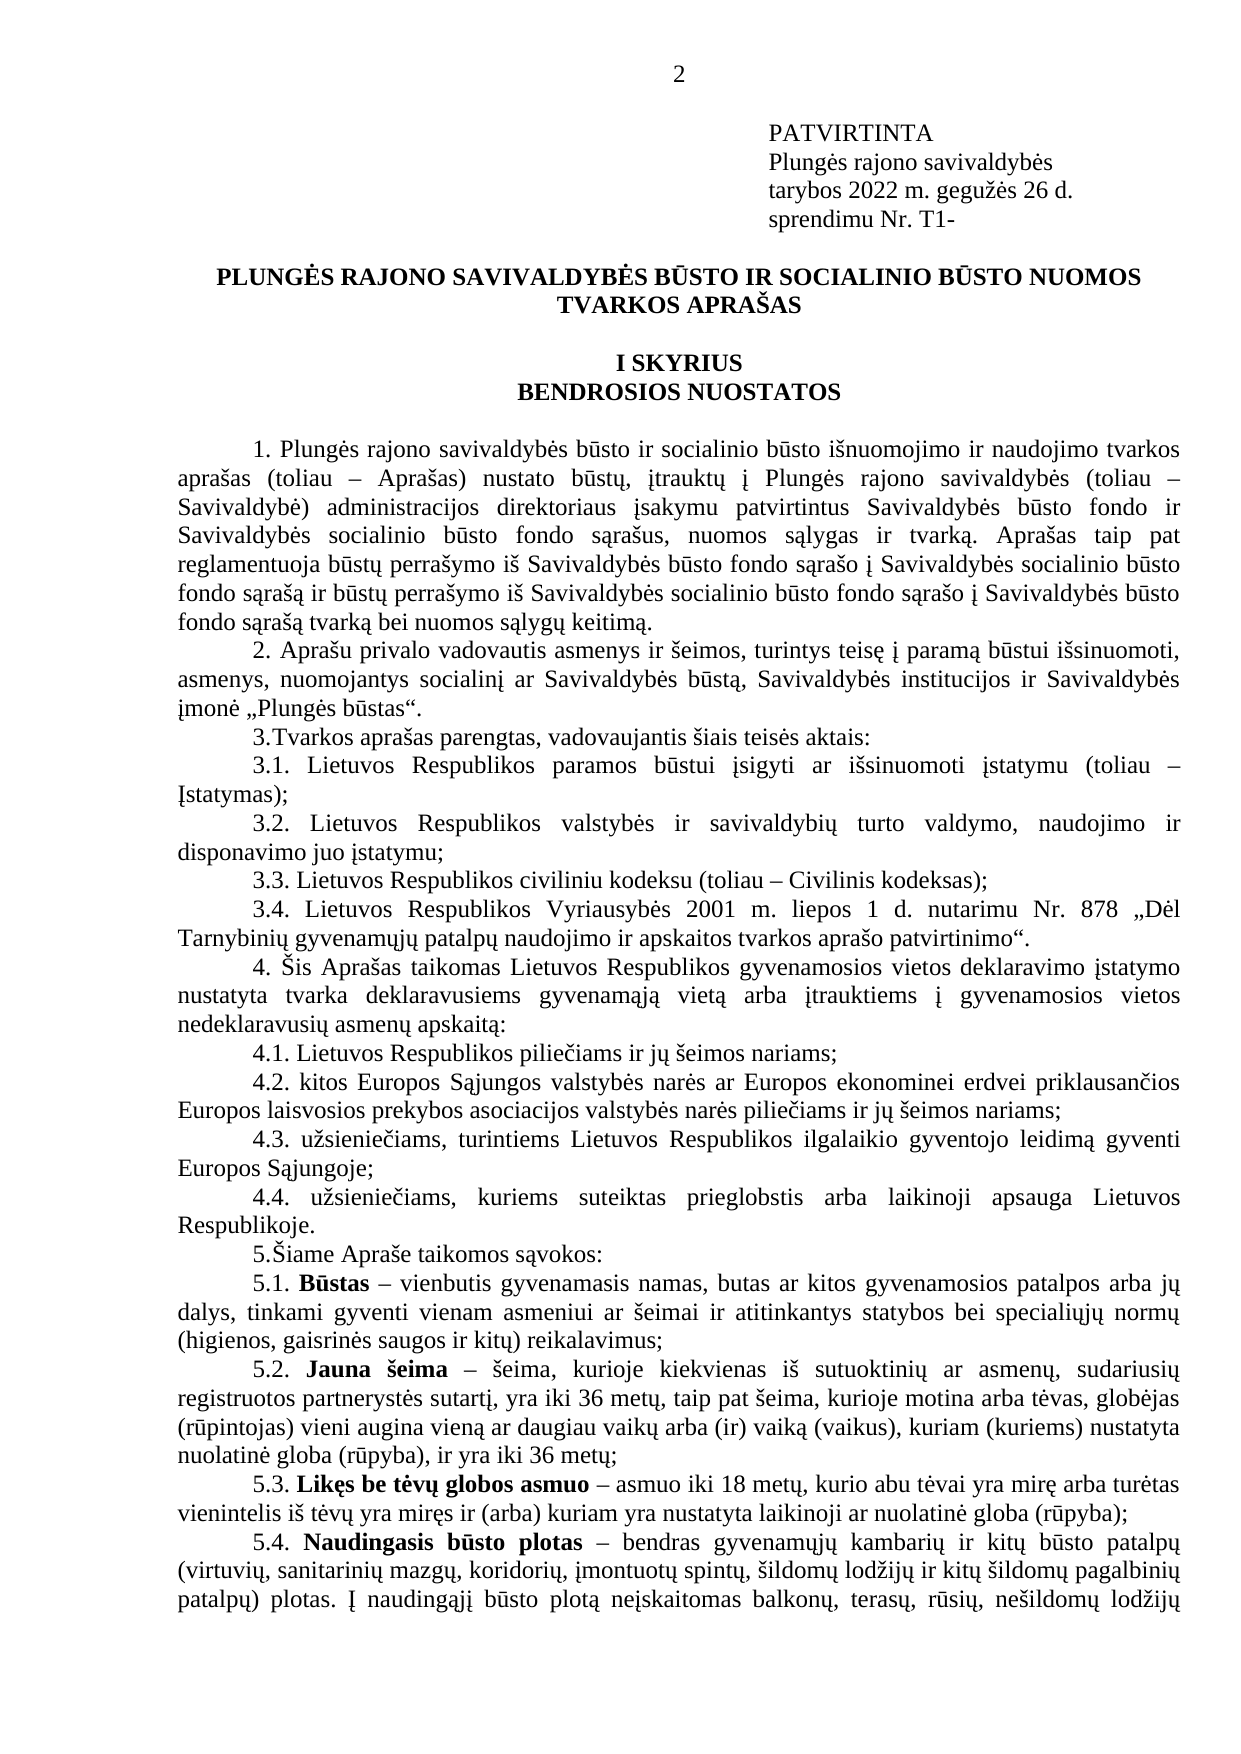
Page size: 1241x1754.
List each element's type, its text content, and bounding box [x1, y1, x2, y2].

text 5.1. Būstas – vienbutis gyvenamasis namas, butas ar kitos gyvenamosios patalpos arba jų dalys, tinkami gyventi vienam asmeniui ar šeimai ir atitinkantys statybos bei specialiųjų normų (higienos, gaisrinės saugos ir kitų) reikalavimus; [177, 1268, 1181, 1354]
text I SKYRIUS [177, 348, 1181, 377]
text 3.3. Lietuvos Respublikos civiliniu kodeksu (toliau – Civilinis kodeksas); [177, 866, 1181, 894]
list Tvarkos aprašas parengtas, vadovaujantis šiais teisės aktais: [177, 722, 1181, 751]
text PATVIRTINTA [745, 118, 1181, 147]
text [177, 1527, 1181, 1613]
text Plungės rajono savivaldybės [745, 147, 1181, 176]
list Šiame Apraše taikomos sąvokos: [177, 1239, 1181, 1268]
list Šis Aprašas taikomas Lietuvos Respublikos gyvenamosios vietos deklaravimo įstatymo nustatyta tvarka deklaravusiems gyvenamąją vietą arba įtrauktiems į gyvenamosios vietos nedeklaravusių asmenų apskaitą: [177, 952, 1181, 1038]
text 4.2. kitos Europos Sąjungos valstybės narės ar Europos ekonominei erdvei priklausančios Europos laisvosios prekybos asociacijos valstybės narės piliečiams ir jų šeimos nariams; [177, 1067, 1181, 1124]
list Plungės rajono savivaldybės būsto ir socialinio būsto išnuomojimo ir naudojimo tvarkos aprašas (toliau – Aprašas) nustato būstų, įtrauktų į Plungės rajono savivaldybės (toliau – Savivaldybė) administracijos direktoriaus įsakymu patvirtintus Savivaldybės būsto fondo ir Savivaldybės socialinio būsto fondo sąrašus, nuomos sąlygas ir tvarką. Aprašas taip pat reglamentuoja būstų perrašymo iš Savivaldybės būsto fondo sąrašo į Savivaldybės socialinio būsto fondo sąrašą ir būstų perrašymo iš Savivaldybės socialinio būsto fondo sąrašo į Savivaldybės būsto fondo sąrašą tvarką bei nuomos sąlygų keitimą. [177, 434, 1181, 636]
list Aprašu privalo vadovautis asmenys ir šeimos, turintys teisę į paramą būstui išsinuomoti, asmenys, nuomojantys socialinį ar Savivaldybės būstą, Savivaldybės institucijos ir Savivaldybės įmonė „Plungės būstas“. [177, 636, 1181, 722]
text 3.4. Lietuvos Respublikos Vyriausybės 2001 m. liepos 1 d. nutarimu Nr. 878 „Dėl Tarnybinių gyvenamųjų patalpų naudojimo ir apskaitos tvarkos aprašo patvirtinimo“. [177, 894, 1181, 952]
text 3.2. Lietuvos Respublikos valstybės ir savivaldybių turto valdymo, naudojimo ir disponavimo juo įstatymu; [177, 808, 1181, 866]
text PLUNGĖS RAJONO SAVIVALDYBĖS BŪSTO IR SOCIALINIO BŪSTO NUOMOS TVARKOS APRAŠAS [177, 262, 1181, 319]
text 5.2. Jauna šeima – šeima, kurioje kiekvienas iš sutuoktinių ar asmenų, sudariusių registruotos partnerystės sutartį, yra iki 36 metų, taip pat šeima, kurioje motina arba tėvas, globėjas (rūpintojas) vieni augina vieną ar daugiau vaikų arba (ir) vaiką (vaikus), kuriam (kuriems) nustatyta nuolatinė globa (rūpyba), ir yra iki 36 metų; [177, 1354, 1181, 1469]
text 3.1. Lietuvos Respublikos paramos būstui įsigyti ar išsinuomoti įstatymu (toliau – Įstatymas); [177, 751, 1181, 808]
text 4.4. užsieniečiams, kuriems suteiktas prieglobstis arba laikinoji apsauga Lietuvos Respublikoje. [177, 1182, 1181, 1239]
text BENDROSIOS NUOSTATOS [177, 377, 1181, 406]
text 4.3. užsieniečiams, turintiems Lietuvos Respublikos ilgalaikio gyventojo leidimą gyventi Europos Sąjungoje; [177, 1124, 1181, 1182]
text sprendimu Nr. T1- [745, 204, 1181, 233]
text 5.3. Likęs be tėvų globos asmuo – asmuo iki 18 metų, kurio abu tėvai yra mirę arba turėtas vienintelis iš tėvų yra miręs ir (arba) kuriam yra nustatyta laikinoji ar nuolatinė globa (rūpyba); [177, 1469, 1181, 1527]
text tarybos 2022 m. gegužės 26 d. [745, 176, 1181, 204]
text 4.1. Lietuvos Respublikos piliečiams ir jų šeimos nariams; [177, 1038, 1181, 1067]
